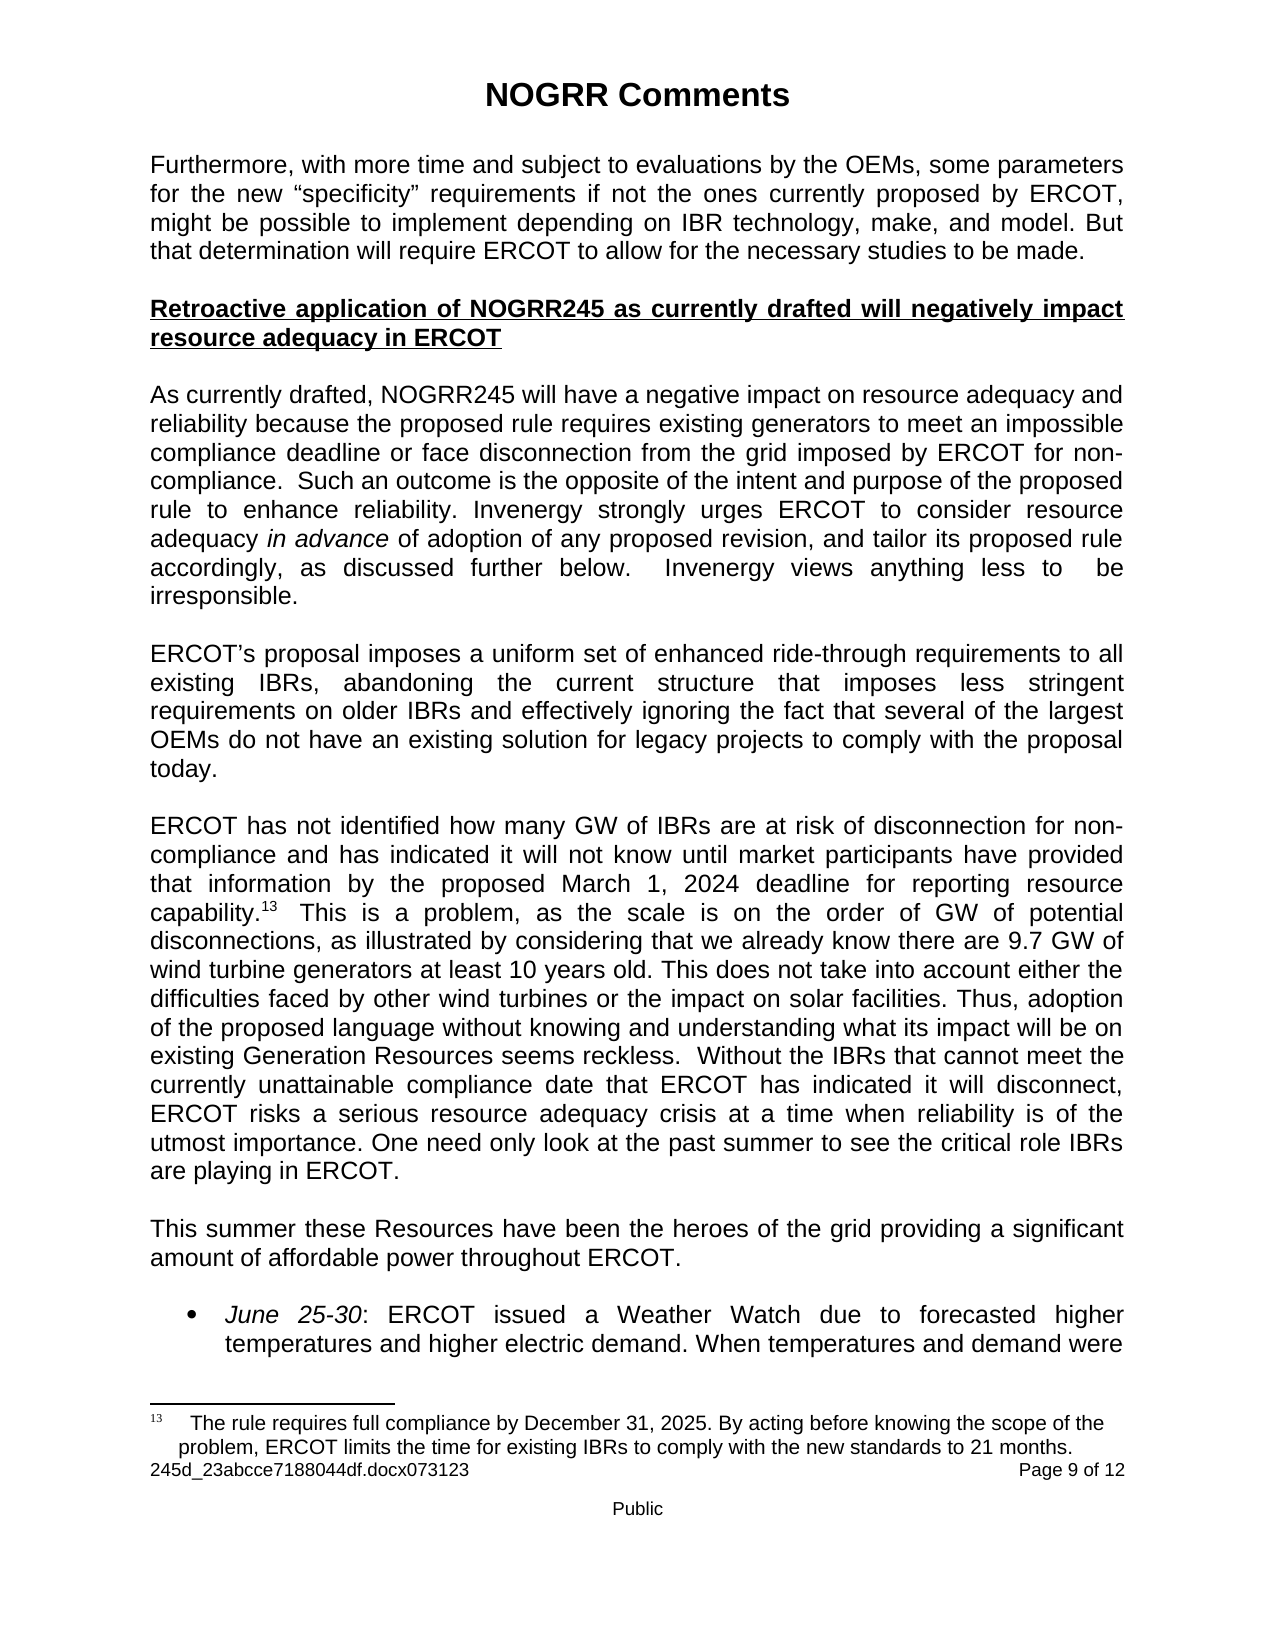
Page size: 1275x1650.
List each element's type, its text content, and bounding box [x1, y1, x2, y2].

text Retroactive application of NOGRR245 as currently drafted will negatively impact resource adequacy in ERCOT [150, 294, 1125, 319]
text ERCOT has not identified how many GW of IBRs are at risk of disconnection for non-compliance and has indicated it will not know until market participants have provided that information by the proposed March 1, 2024 deadline for reporting resource capability. This is a problem, as the scale is on the order of GW of potential disconnections, as illustrated by considering that we already know there are 9.7 GW of wind turbine generators at least 10 years old. This does not take into account either the difficulties faced by other wind turbines or the impact on solar facilities. Thus, adoption of the proposed language without knowing and understanding what its impact will be on existing Generation Resources seems reckless. Without the IBRs that cannot meet the currently unattainable compliance date that ERCOT has indicated it will disconnect, ERCOT risks a serious resource adequacy crisis at a time when reliability is of the utmost importance. One need only look at the past summer to see the critical role IBRs are playing in ERCOT. [150, 811, 1125, 1185]
text As currently drafted, NOGRR245 will have a negative impact on resource adequacy and reliability because the proposed rule requires existing generators to meet an impossible compliance deadline or face disconnection from the grid imposed by ERCOT for non-compliance. Such an outcome is the opposite of the intent and purpose of the proposed rule to enhance reliability. Invenergy strongly urges ERCOT to consider resource adequacy in advance of adoption of any proposed revision, and tailor its proposed rule accordingly, as discussed further below. Invenergy views anything less to be irresponsible. [150, 380, 1125, 610]
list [187, 1300, 1125, 1358]
text Furthermore, with more time and subject to evaluations by the OEMs, some parameters for the new “specificity” requirements if not the ones currently proposed by ERCOT, might be possible to implement depending on IBR technology, make, and model. But that determination will require ERCOT to allow for the necessary studies to be made. [150, 150, 1125, 265]
text Retroactive application of NOGRR245 as currently drafted will negatively impact resource adequacy in ERCOT [150, 320, 1125, 351]
text This summer these Resources have been the heroes of the grid providing a significant amount of affordable power throughout ERCOT. [150, 1214, 1125, 1271]
text ERCOT’s proposal imposes a uniform set of enhanced ride-through requirements to all existing IBRs, abandoning the current structure that imposes less stringent requirements on older IBRs and effectively ignoring the fact that several of the largest OEMs do not have an existing solution for legacy projects to comply with the proposal today. [150, 639, 1125, 782]
